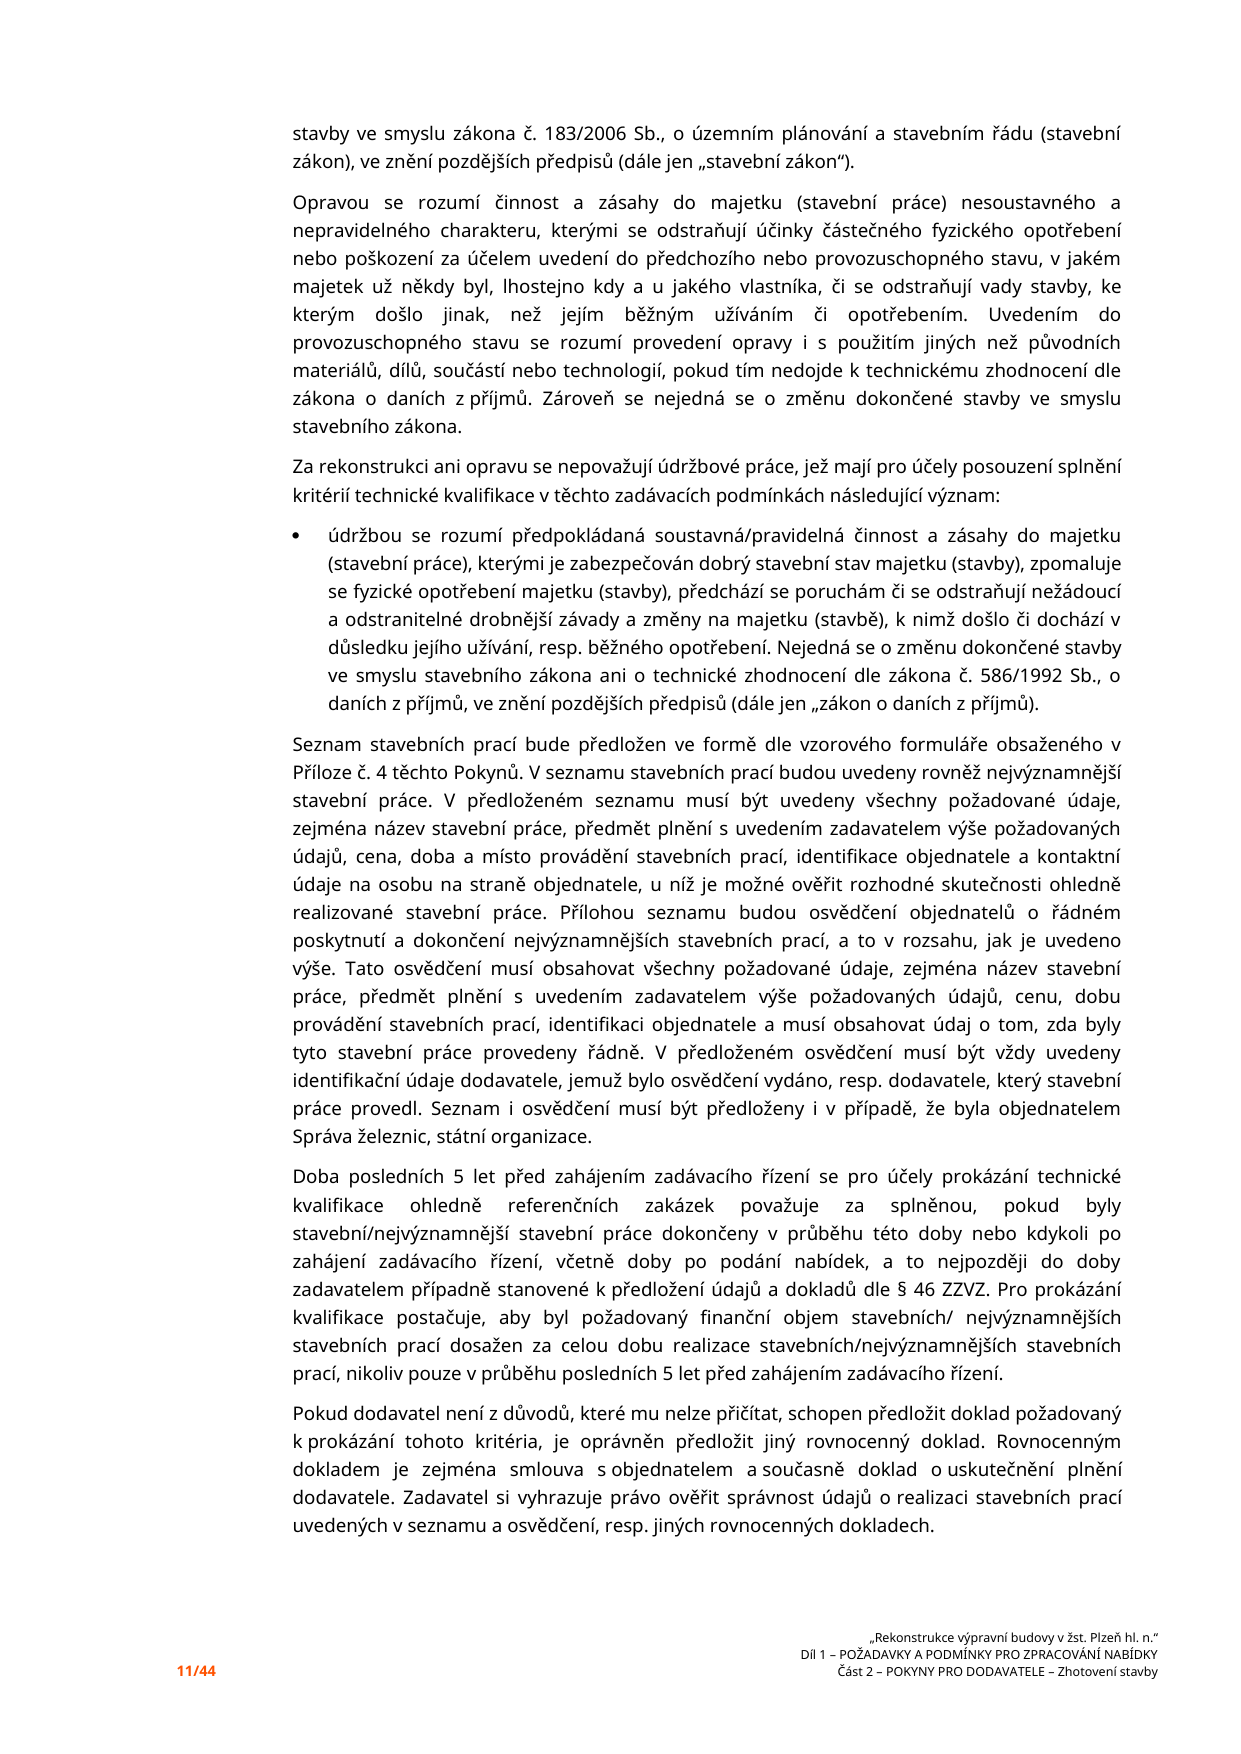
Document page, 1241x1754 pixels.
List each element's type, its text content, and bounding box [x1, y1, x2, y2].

text Doba posledních 5 let před zahájením zadávacího řízení se pro účely prokázání technické kvalifikace ohledně referenčních zakázek považuje za splněnou, pokud byly stavební/nejvýznamnější stavební práce dokončeny v průběhu této doby nebo kdykoli po zahájení zadávacího řízení, včetně doby po podání nabídek, a to nejpozději do doby zadavatelem případně stanovené k předložení údajů a dokladů dle § 46 ZZVZ. Pro prokázání kvalifikace postačuje, aby byl požadovaný finanční objem stavebních/ nejvýznamnějších stavebních prací dosažen za celou dobu realizace stavebních/nejvýznamnějších stavebních prací, nikoliv pouze v průběhu posledních 5 let před zahájením zadávacího řízení. [292, 1164, 1122, 1386]
text Za rekonstrukci ani opravu se nepovažují údržbové práce, jež mají pro účely posouzení splnění kritérií technické kvalifikace v těchto zadávacích podmínkách následující význam: [292, 454, 1122, 507]
text Seznam stavebních prací bude předložen ve formě dle vzorového formuláře obsaženého v Příloze č. 4 těchto Pokynů. V seznamu stavebních prací budou uvedeny rovněž nejvýznamnější stavební práce. V předloženém seznamu musí být uvedeny všechny požadované údaje, zejména název stavební práce, předmět plnění s uvedením zadavatelem výše požadovaných údajů, cena, doba a místo provádění stavebních prací, identifikace objednatele a kontaktní údaje na osobu na straně objednatele, u níž je možné ověřit rozhodné skutečnosti ohledně realizované stavební práce. Přílohou seznamu budou osvědčení objednatelů o řádném poskytnutí a dokončení nejvýznamnějších stavebních prací, a to v rozsahu, jak je uvedeno výše. Tato osvědčení musí obsahovat všechny požadované údaje, zejména název stavební práce, předmět plnění s uvedením zadavatelem výše požadovaných údajů, cenu, dobu provádění stavebních prací, identifikaci objednatele a musí obsahovat údaj o tom, zda byly tyto stavební práce provedeny řádně. V předloženém osvědčení musí být vždy uvedeny identifikační údaje dodavatele, jemuž bylo osvědčení vydáno, resp. dodavatele, který stavební práce provedl. Seznam i osvědčení musí být předloženy i v případě, že byla objednatelem Správa železnic, státní organizace. [292, 731, 1122, 1149]
text Pokud dodavatel není z důvodů, které mu nelze přičítat, schopen předložit doklad požadovaný k prokázání tohoto kritéria, je oprávněn předložit jiný rovnocenný doklad. Rovnocenným dokladem je zejména smlouva s objednatelem a současně doklad o uskutečnění plnění dodavatele. Zadavatel si vyhrazuje právo ověřit správnost údajů o realizaci stavebních prací uvedených v seznamu a osvědčení, resp. jiných rovnocenných dokladech. [292, 1401, 1122, 1538]
list údržbou se rozumí předpokládaná soustavná/pravidelná činnost a zásahy do majetku (stavební práce), kterými je zabezpečován dobrý stavební stav majetku (stavby), zpomaluje se fyzické opotřebení majetku (stavby), předchází se poruchám či se odstraňují nežádoucí a odstranitelné drobnější závady a změny na majetku (stavbě), k nimž došlo či dochází v důsledku jejího užívání, resp. běžného opotřebení. Nejedná se o změnu dokončené stavby ve smyslu stavebního zákona ani o technické zhodnocení dle zákona č. 586/1992 Sb., o daních z příjmů, ve znění pozdějších předpisů (dále jen „zákon o daních z příjmů). [292, 522, 1122, 716]
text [292, 121, 1122, 174]
text Opravou se rozumí činnost a zásahy do majetku (stavební práce) nesoustavného a nepravidelného charakteru, kterými se odstraňují účinky částečného fyzického opotřebení nebo poškození za účelem uvedení do předchozího nebo provozuschopného stavu, v jakém majetek už někdy byl, lhostejno kdy a u jakého vlastníka, či se odstraňují vady stavby, ke kterým došlo jinak, než jejím běžným užíváním či opotřebením. Uvedením do provozuschopného stavu se rozumí provedení opravy i s použitím jiných než původních materiálů, dílů, součástí nebo technologií, pokud tím nedojde k technickému zhodnocení dle zákona o daních z příjmů. Zároveň se nejedná se o změnu dokončené stavby ve smyslu stavebního zákona. [292, 189, 1122, 439]
